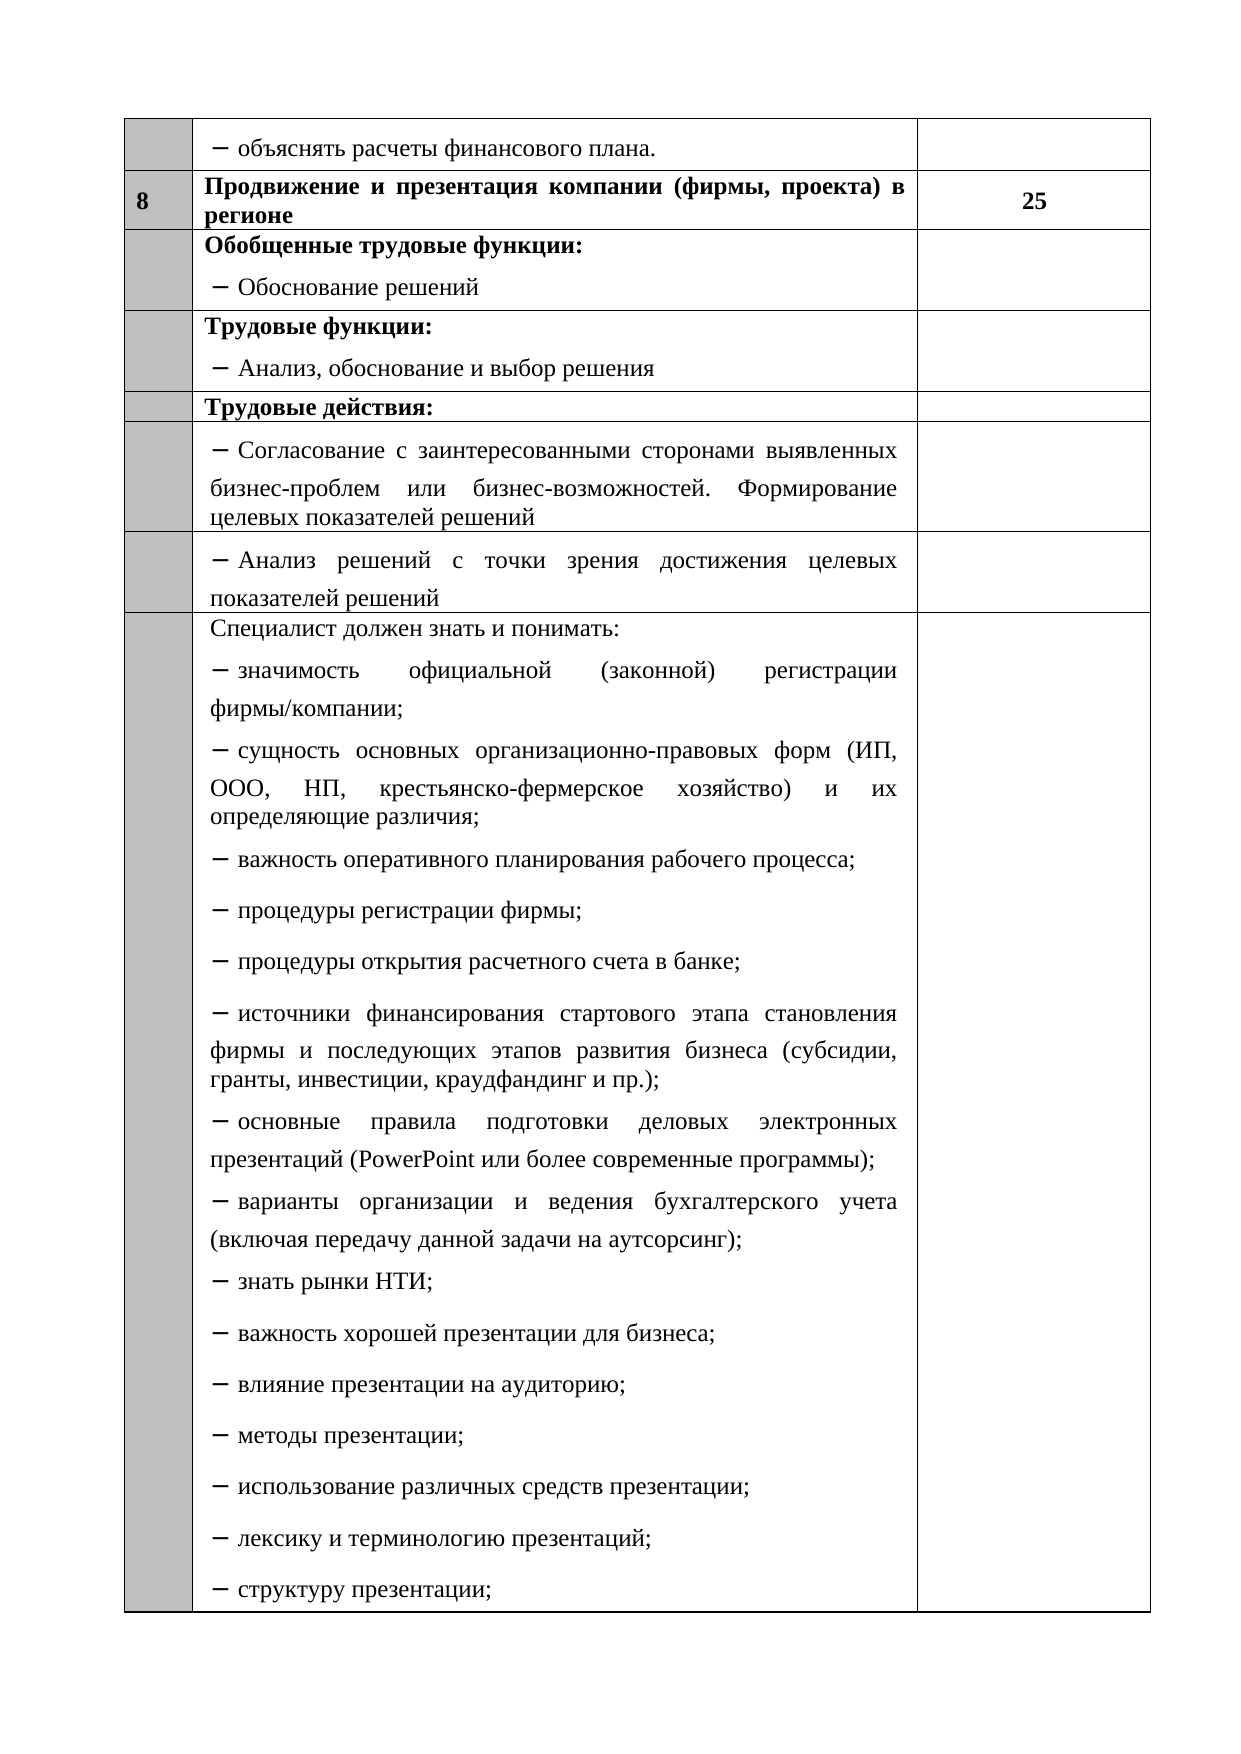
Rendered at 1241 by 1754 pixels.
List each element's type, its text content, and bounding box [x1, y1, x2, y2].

table_cell [918, 613, 1150, 1611]
table_cell [918, 230, 1150, 310]
table_cell [125, 422, 192, 531]
table_cell [918, 422, 1150, 531]
table_cell Продвижение и презентация компании (фирмы, проекта) в регионе [193, 171, 917, 229]
table_cell [125, 311, 192, 391]
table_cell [193, 119, 917, 170]
table_cell [125, 119, 192, 170]
table_cell [125, 230, 192, 310]
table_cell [193, 613, 917, 1611]
table_cell Трудовые действия: [193, 392, 917, 421]
table_cell [918, 119, 1150, 170]
table_cell [918, 392, 1150, 421]
table_cell Трудовые функции: Анализ, обоснование и выбор решения [193, 311, 917, 391]
table_cell Анализ решений с точки зрения достижения целевых показателей решений [193, 532, 917, 612]
table_cell [918, 532, 1150, 612]
table_cell [125, 532, 192, 612]
table_cell [918, 311, 1150, 391]
table_cell Согласование с заинтересованными сторонами выявленных бизнес-проблем или бизнес-возможностей. Формирование целевых показателей решений [193, 422, 917, 531]
table_cell [125, 613, 192, 1611]
table_cell 8 [125, 171, 192, 229]
table_cell [125, 392, 192, 421]
table_cell Обобщенные трудовые функции: Обоснование решений [193, 230, 917, 310]
table_cell 25 [918, 171, 1150, 229]
